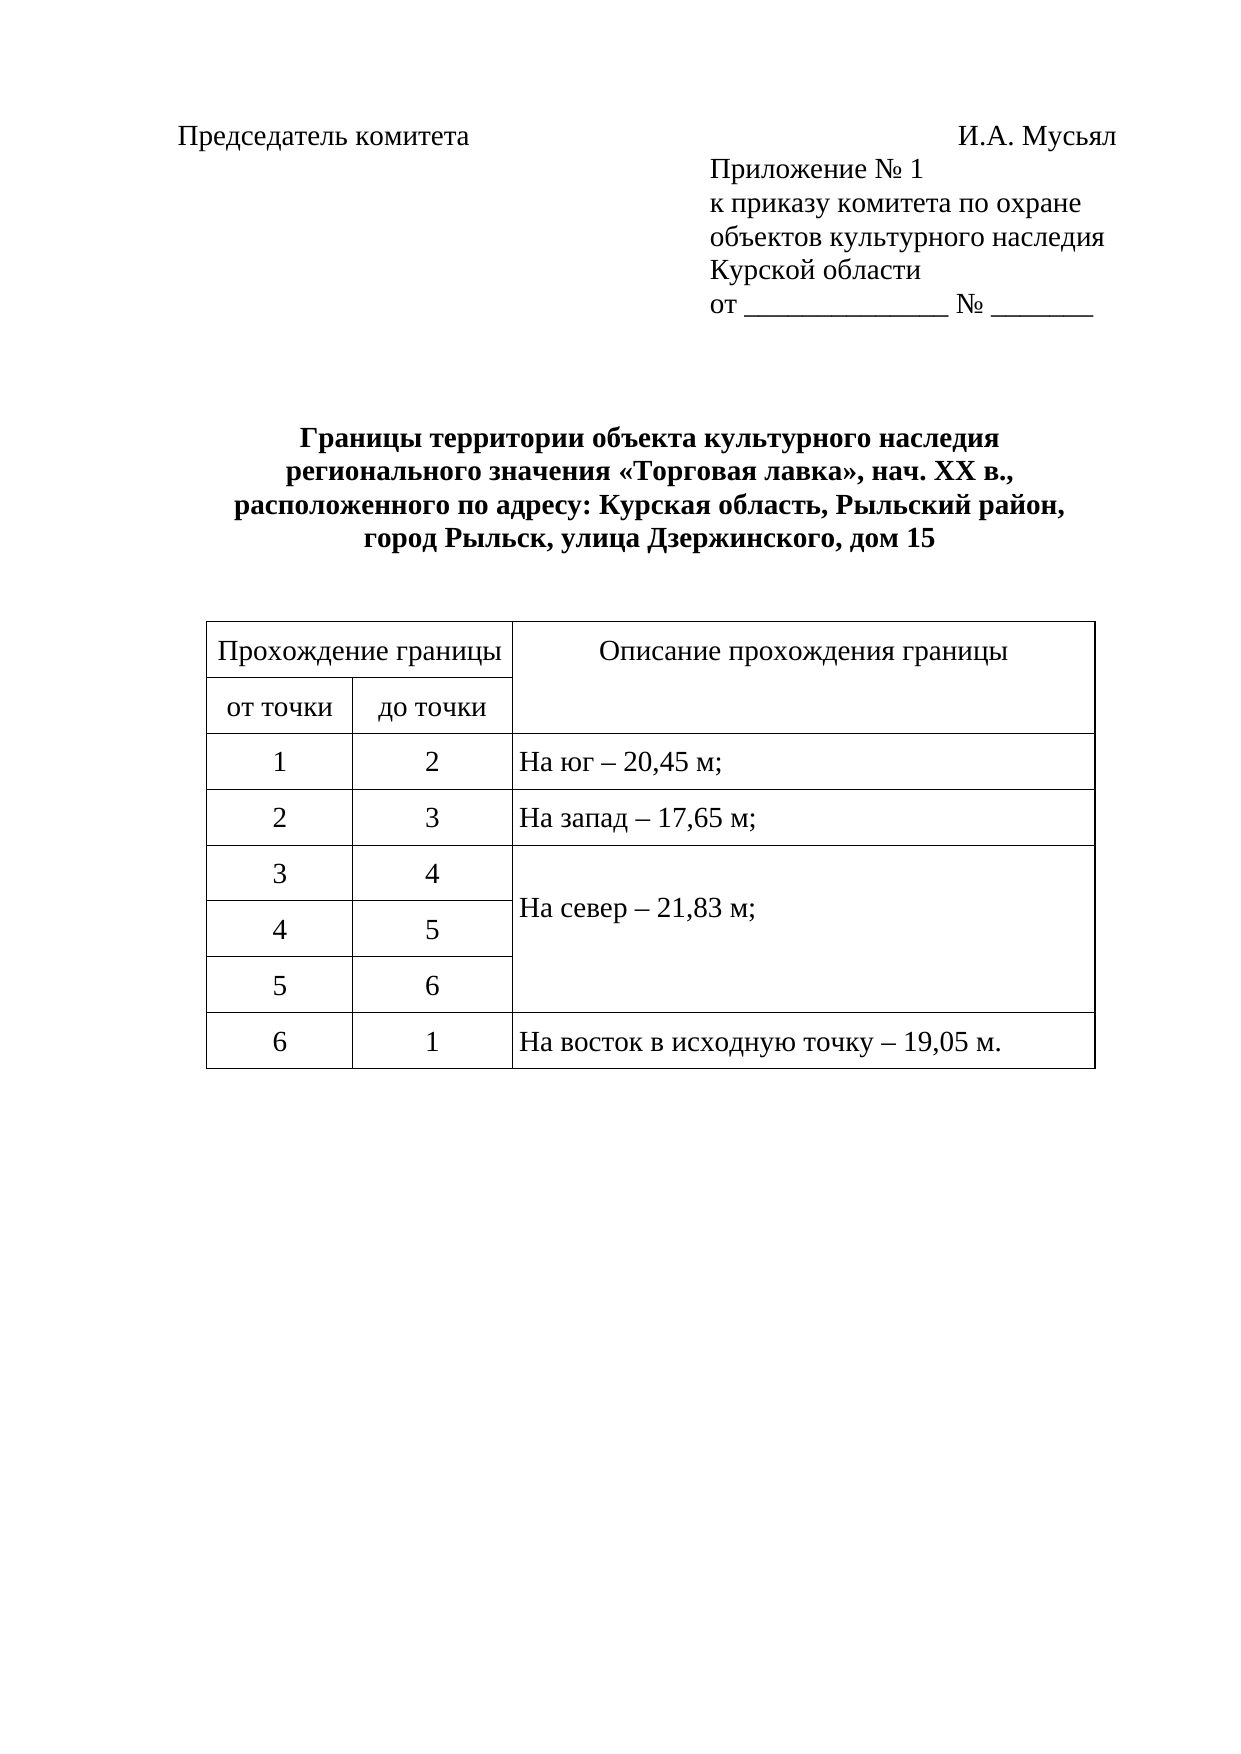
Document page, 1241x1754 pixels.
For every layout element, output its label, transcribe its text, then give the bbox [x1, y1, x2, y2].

table_cell 2 [353, 734, 512, 789]
text Приложение № 1 [177, 152, 1122, 185]
table_cell 6 [353, 957, 512, 1012]
table_cell 1 [353, 1013, 512, 1068]
table_cell На запад – 17,65 м; [513, 790, 1094, 844]
table_cell 5 [207, 957, 352, 1012]
text от ______________ № _______ [177, 286, 1122, 319]
text объектов культурного наследия [177, 219, 1122, 252]
table_header Описание прохождения границы [513, 622, 1094, 733]
table_cell На восток в исходную точку – 19,05 м. [513, 1013, 1094, 1068]
table_cell 2 [207, 790, 352, 844]
table_cell от точки [207, 678, 352, 733]
table_cell 4 [207, 901, 352, 956]
text Курской области [177, 252, 1122, 286]
table_cell 3 [353, 790, 512, 844]
table_cell На север – 21,83 м; [513, 846, 1094, 1012]
table_cell 4 [353, 846, 512, 900]
text к приказу комитета по охране [177, 185, 1122, 219]
text Председатель комитета И.А. Мусьял [177, 118, 1122, 152]
text регионального значения «Торговая лавка», нач. XX в., расположенного по адресу: Курская область, Рыльский район, [177, 453, 1122, 521]
text город Рыльск, улица Дзержинского, дом 15 [177, 521, 1122, 554]
text Границы территории объекта культурного наследия [177, 420, 1122, 453]
table_cell 3 [207, 846, 352, 900]
table_cell 6 [207, 1013, 352, 1068]
table_cell до точки [353, 678, 512, 733]
table_cell 5 [353, 901, 512, 956]
table_cell На юг – 20,45 м; [513, 734, 1094, 789]
table_header Прохождение границы [207, 622, 512, 677]
table_cell 1 [207, 734, 352, 789]
